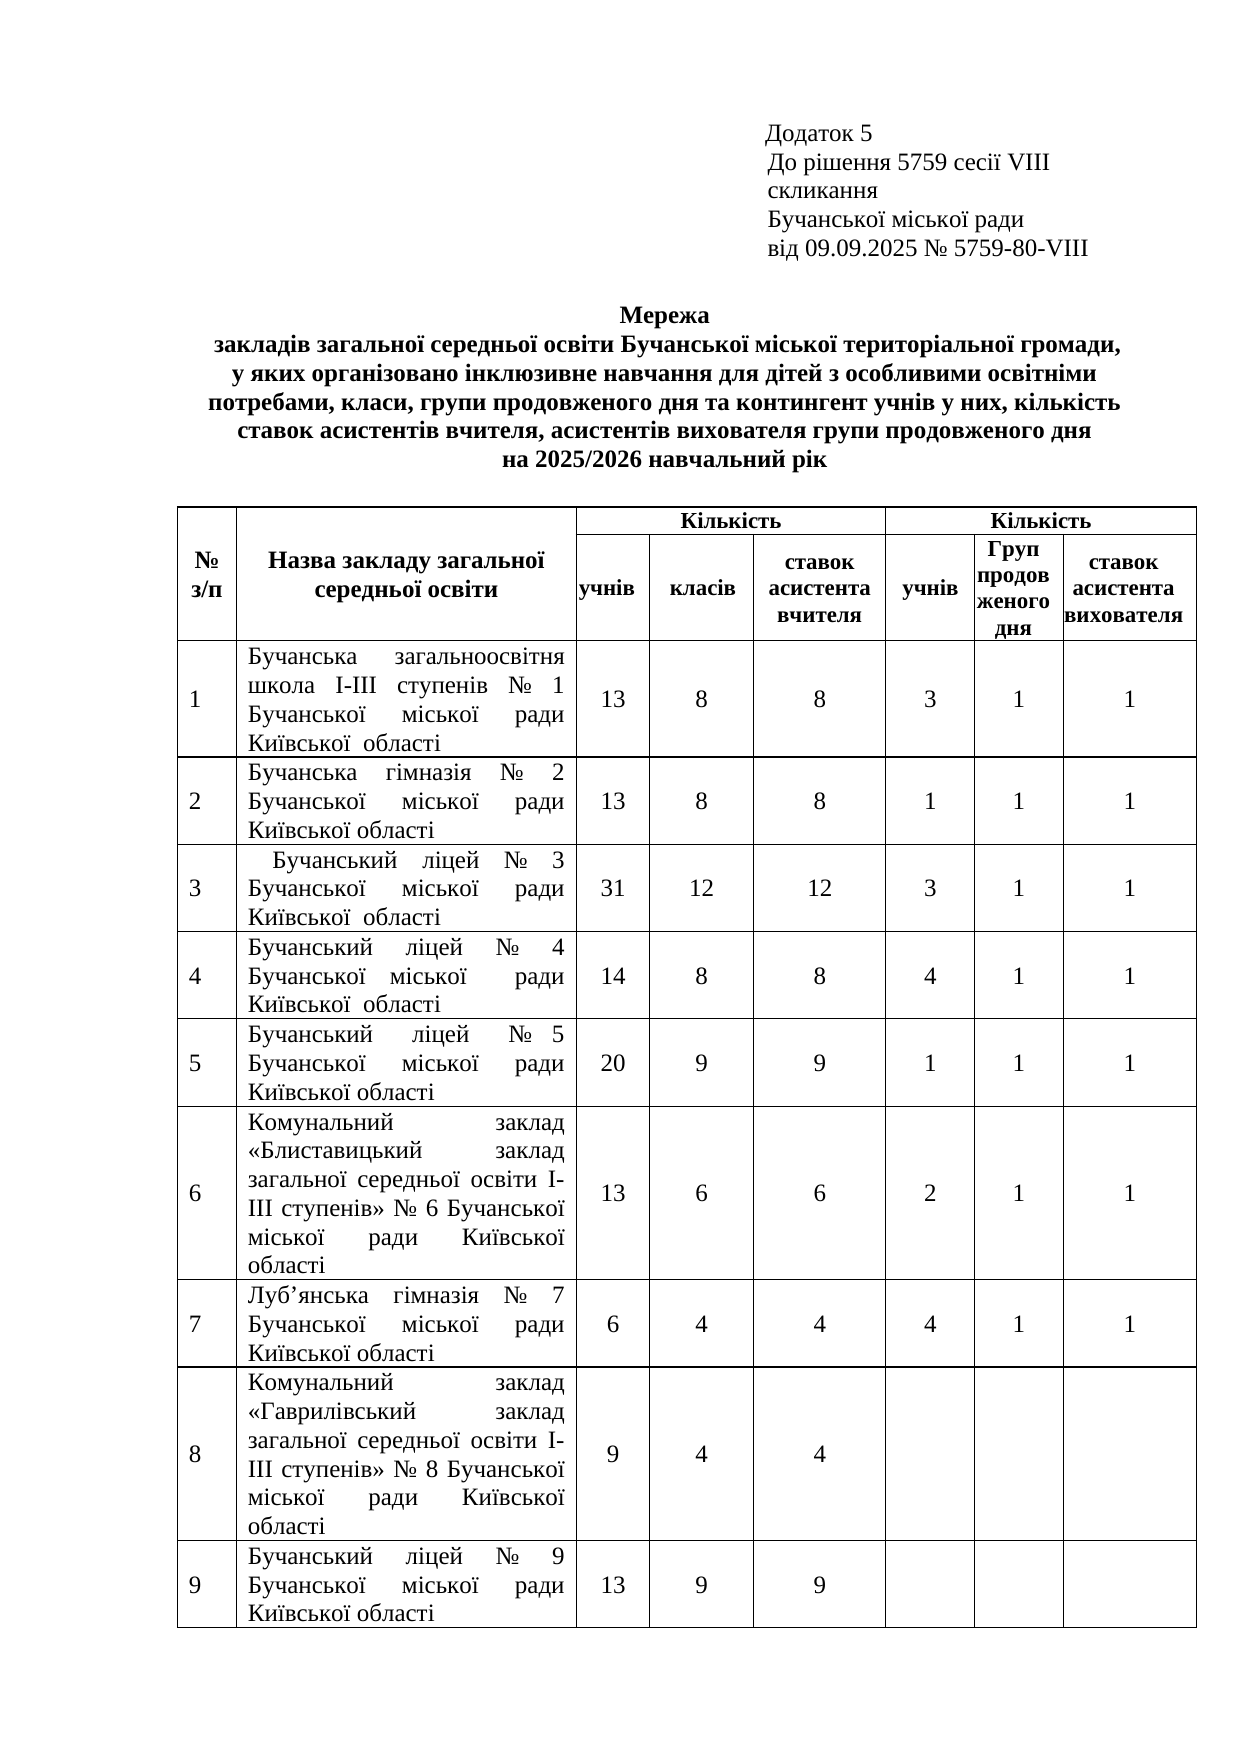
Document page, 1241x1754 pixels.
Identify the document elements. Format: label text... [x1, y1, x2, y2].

table_cell 2 [886, 1107, 974, 1279]
table_cell 1 [975, 1107, 1063, 1279]
table_cell 1 [975, 932, 1063, 1018]
table_cell 9 [650, 1019, 753, 1106]
table_cell Груп продовженого дня [975, 535, 1063, 640]
table_header Кількість [886, 508, 1196, 534]
table_cell 1 [975, 758, 1063, 844]
table_header Кількість [577, 508, 885, 534]
table_cell 9 [577, 1368, 649, 1540]
table_cell Бучанський ліцей № 3 Бучанської міської ради Київської області [237, 845, 576, 931]
table_cell 1 [886, 1019, 974, 1106]
table_cell 14 [577, 932, 649, 1018]
table_cell 4 [650, 1368, 753, 1540]
table_cell 3 [886, 641, 974, 756]
table_cell 1 [975, 1280, 1063, 1366]
table_header Назва закладу загальної середньої освіти [237, 508, 576, 640]
table_cell 5 [178, 1019, 236, 1106]
table_cell учнів [577, 535, 649, 640]
table_cell 6 [650, 1107, 753, 1279]
table_cell [1064, 1541, 1196, 1627]
table_cell 1 [1064, 932, 1196, 1018]
table_cell 4 [650, 1280, 753, 1366]
table_cell 1 [1064, 1280, 1196, 1366]
table_cell Луб’янська гімназія № 7 Бучанської міської ради Київської області [237, 1280, 576, 1366]
table_cell [886, 1368, 974, 1540]
text у яких організовано інклюзивне навчання для дітей з особливими освітніми потребами, класи, групи продовженого дня та контингент учнів у них, кількість ставок асистентів вчителя, асистентів вихователя групи продовженого дня [177, 358, 1152, 444]
table_cell 4 [886, 932, 974, 1018]
table_cell 1 [1064, 845, 1196, 931]
table_cell 1 [975, 845, 1063, 931]
table_cell [975, 1368, 1063, 1540]
table_cell 8 [650, 758, 753, 844]
table_cell 13 [577, 1541, 649, 1627]
table_cell Бучанський ліцей № 4 Бучанської міської ради Київської області [237, 932, 576, 1018]
table_cell 31 [577, 845, 649, 931]
table_cell 3 [178, 845, 236, 931]
table_cell ставок асистента вчителя [754, 535, 885, 640]
table_cell 12 [754, 845, 885, 931]
table_cell 13 [577, 641, 649, 756]
table_cell 8 [754, 758, 885, 844]
text закладів загальної середньої освіти Бучанської міської територіальної громади, [177, 329, 1152, 358]
table_cell 9 [754, 1019, 885, 1106]
table_header № з/п [178, 508, 236, 640]
text Бучанської міської ради [767, 204, 1152, 233]
table_cell класів [650, 535, 753, 640]
text Додаток 5 [177, 118, 1152, 147]
table_cell 4 [754, 1280, 885, 1366]
table_cell 1 [1064, 641, 1196, 756]
table_cell 4 [886, 1280, 974, 1366]
table_cell 8 [650, 932, 753, 1018]
table_cell Бучанська загальноосвітня школа І-ІІІ ступенів № 1 Бучанської міської ради Київської області [237, 641, 576, 756]
table_cell 9 [754, 1541, 885, 1627]
table_cell Комунальний заклад «Гаврилівський заклад загальної середньої освіти І-ІІІ ступенів» № 8 Бучанської міської ради Київської області [237, 1368, 576, 1540]
text на 2025/2026 навчальний рік [177, 444, 1152, 473]
text Мережа [177, 300, 1152, 329]
table_cell 3 [886, 845, 974, 931]
table_cell Бучанський ліцей № 5 Бучанської міської ради Київської області [237, 1019, 576, 1106]
table_cell 6 [178, 1107, 236, 1279]
table_cell 13 [577, 1107, 649, 1279]
table_cell 2 [178, 758, 236, 844]
text від 09.09.2025 № 5759-80-VIIІ [767, 233, 1152, 262]
table_cell [886, 1541, 974, 1627]
table_cell Комунальний заклад «Блиставицький заклад загальної середньої освіти І-ІІІ ступенів» № 6 Бучанської міської ради Київської області [237, 1107, 576, 1279]
table_cell 4 [178, 932, 236, 1018]
table_cell Бучанська гімназія № 2 Бучанської міської ради Київської області [237, 758, 576, 844]
table_cell учнів [886, 535, 974, 640]
table_cell 1 [1064, 1107, 1196, 1279]
table_cell 1 [178, 641, 236, 756]
table_cell 8 [754, 641, 885, 756]
table_cell 1 [886, 758, 974, 844]
table_cell 7 [178, 1280, 236, 1366]
table_cell 1 [1064, 758, 1196, 844]
table_cell [975, 1541, 1063, 1627]
table_cell 8 [754, 932, 885, 1018]
table_cell 8 [650, 641, 753, 756]
table_cell 1 [1064, 1019, 1196, 1106]
table_cell 13 [577, 758, 649, 844]
table_cell ставок асистента вихователя [1064, 535, 1196, 640]
table_cell 4 [754, 1368, 885, 1540]
table_cell Бучанський ліцей № 9 Бучанської міської ради Київської області [237, 1541, 576, 1627]
table_cell 12 [650, 845, 753, 931]
table_cell 1 [975, 641, 1063, 756]
table_cell [1064, 1368, 1196, 1540]
table_cell 9 [650, 1541, 753, 1627]
table_cell 20 [577, 1019, 649, 1106]
table_cell 6 [754, 1107, 885, 1279]
text До рішення 5759 сесії VIIІ скликання [767, 147, 1152, 204]
table_cell 9 [178, 1541, 236, 1627]
table_cell 1 [975, 1019, 1063, 1106]
table_cell 8 [178, 1368, 236, 1540]
table_cell 6 [577, 1280, 649, 1366]
